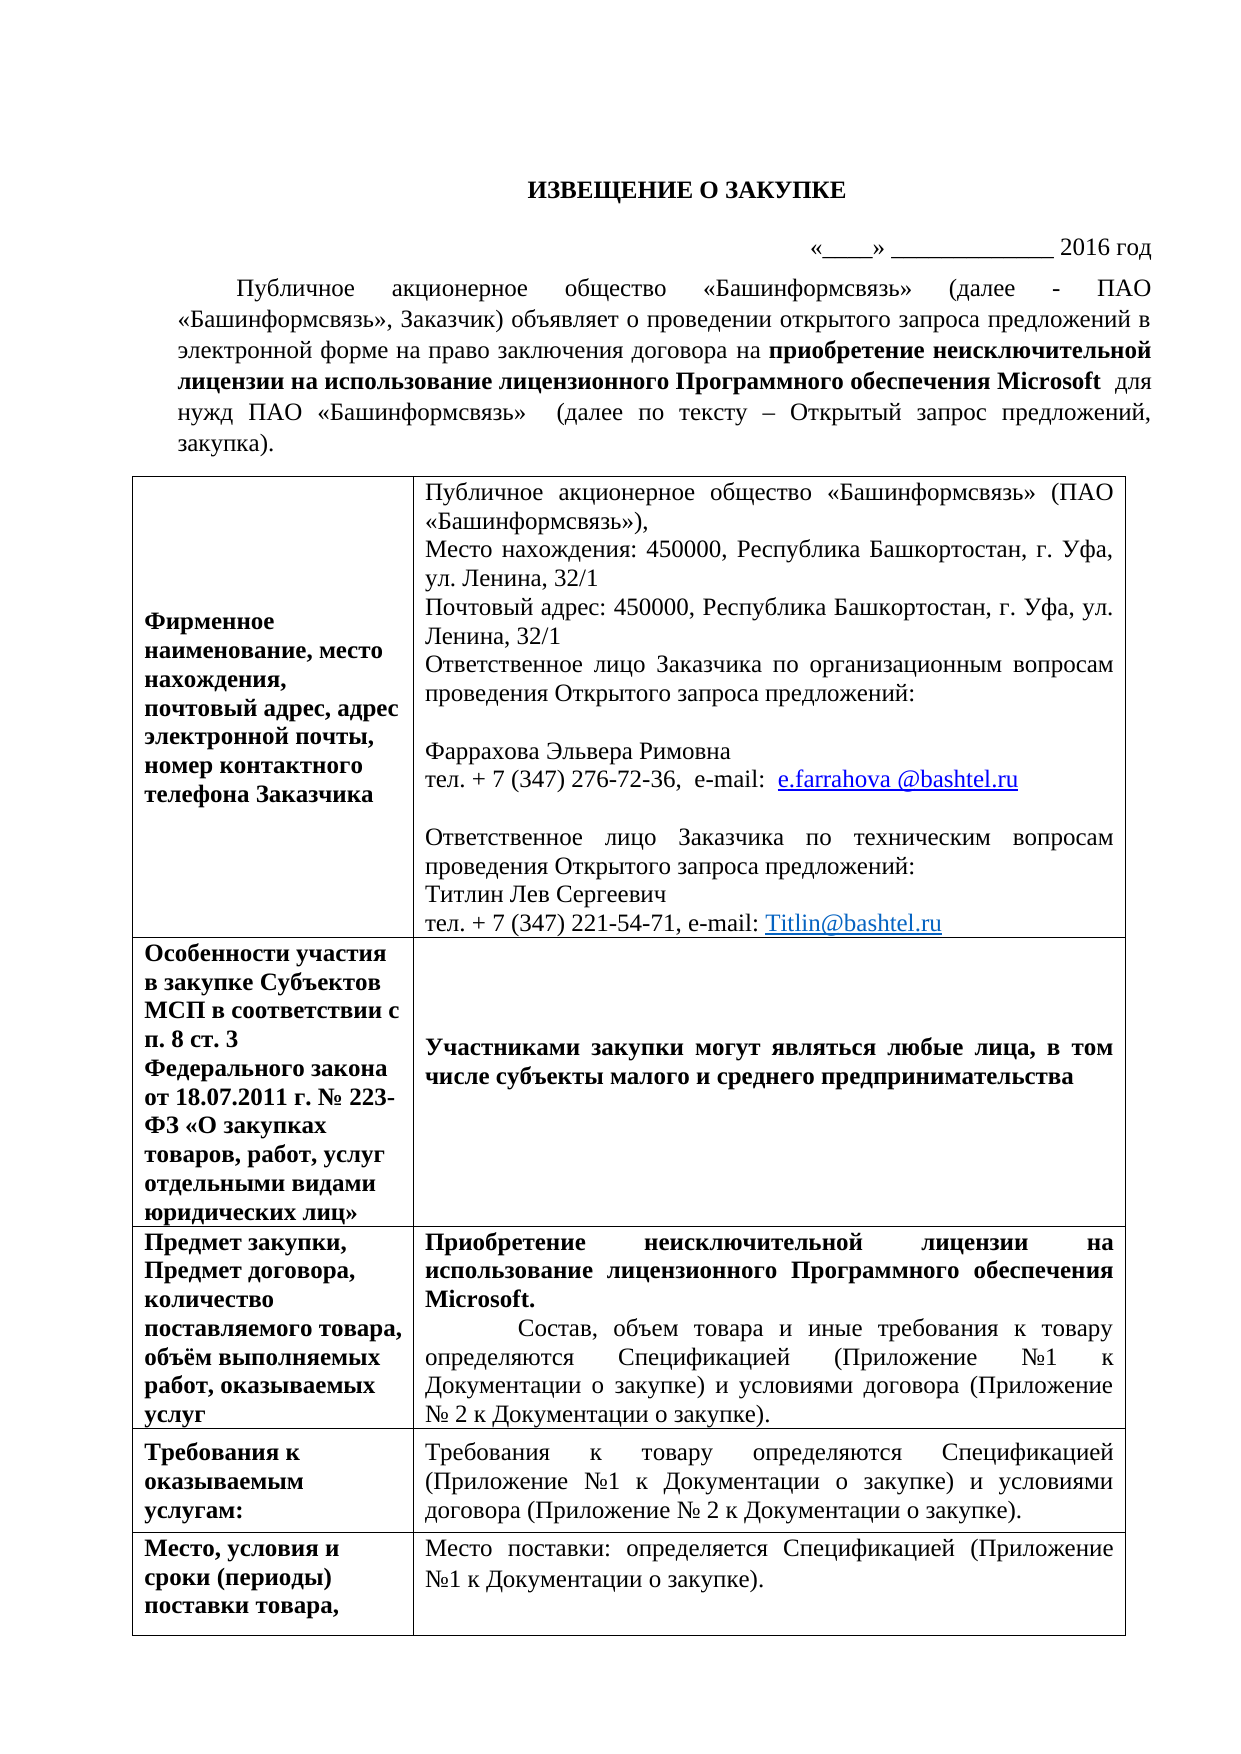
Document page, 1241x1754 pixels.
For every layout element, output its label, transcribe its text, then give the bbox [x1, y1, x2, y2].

text ИЗВЕЩЕНИЕ О ЗАКУПКЕ [222, 175, 1152, 204]
table_cell Участниками закупки могут являться любые лица, в том числе субъекты малого и среднего предпринимательства [414, 938, 1125, 1226]
table_header Публичное акционерное общество «Башинформсвязь» (ПАО «Башинформсвязь»), Место нахождения: 450000, Республика Башкортостан, г. Уфа, ул. Ленина, 32/1 Почтовый адрес: 450000, Республика Башкортостан, г. Уфа, ул. Ленина, 32/1 Ответственное лицо Заказчика по организационным вопросам проведения Открытого запроса предложений: Фаррахова Эльвера Римовна тел. + 7 (347) 276-72-36, e-mail: e.farrahova @bashtel.ru Ответственное лицо Заказчика по техническим вопросам проведения Открытого запроса предложений: Титлин Лев Сергеевич тел. + 7 (347) 221-54-71, e-mail: Titlin@bashtel.ru [414, 477, 1125, 937]
table_cell Особенности участия в закупке Субъектов МСП в соответствии с п. 8 ст. 3 Федерального закона от 18.07.2011 г. № 223-ФЗ «О закупках товаров, работ, услуг отдельными видами юридических лиц» [133, 938, 413, 1226]
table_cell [414, 1533, 1125, 1635]
text Публичное акционерное общество «Башинформсвязь» (далее - ПАО «Башинформсвязь», Заказчик) объявляет о проведении открытого запроса предложений в электронной форме на право заключения договора на приобретение неисключительной лицензии на использование лицензионного Программного обеспечения Microsoft для нужд ПАО «Башинформсвязь» (далее по тексту – Открытый запрос предложений, закупка). [177, 273, 1152, 457]
text «____» _____________ 2016 год [222, 232, 1152, 261]
table_cell Приобретение неисключительной лицензии на использование лицензионного Программного обеспечения Microsoft. Состав, объем товара и иные требования к товару определяются Спецификацией (Приложение №1 к Документации о закупке) и условиями договора (Приложение № 2 к Документации о закупке). [414, 1227, 1125, 1428]
table_cell Предмет закупки, Предмет договора, количество поставляемого товара, объём выполняемых работ, оказываемых услуг [133, 1227, 413, 1428]
table_header Фирменное наименование, место нахождения, почтовый адрес, адрес электронной почты, номер контактного телефона Заказчика [133, 477, 413, 937]
table_cell Требования к оказываемым услугам: [133, 1429, 413, 1532]
table_cell Требования к товару определяются Спецификацией (Приложение №1 к Документации о закупке) и условиями договора (Приложение № 2 к Документации о закупке). [414, 1429, 1125, 1532]
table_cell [133, 1533, 413, 1635]
